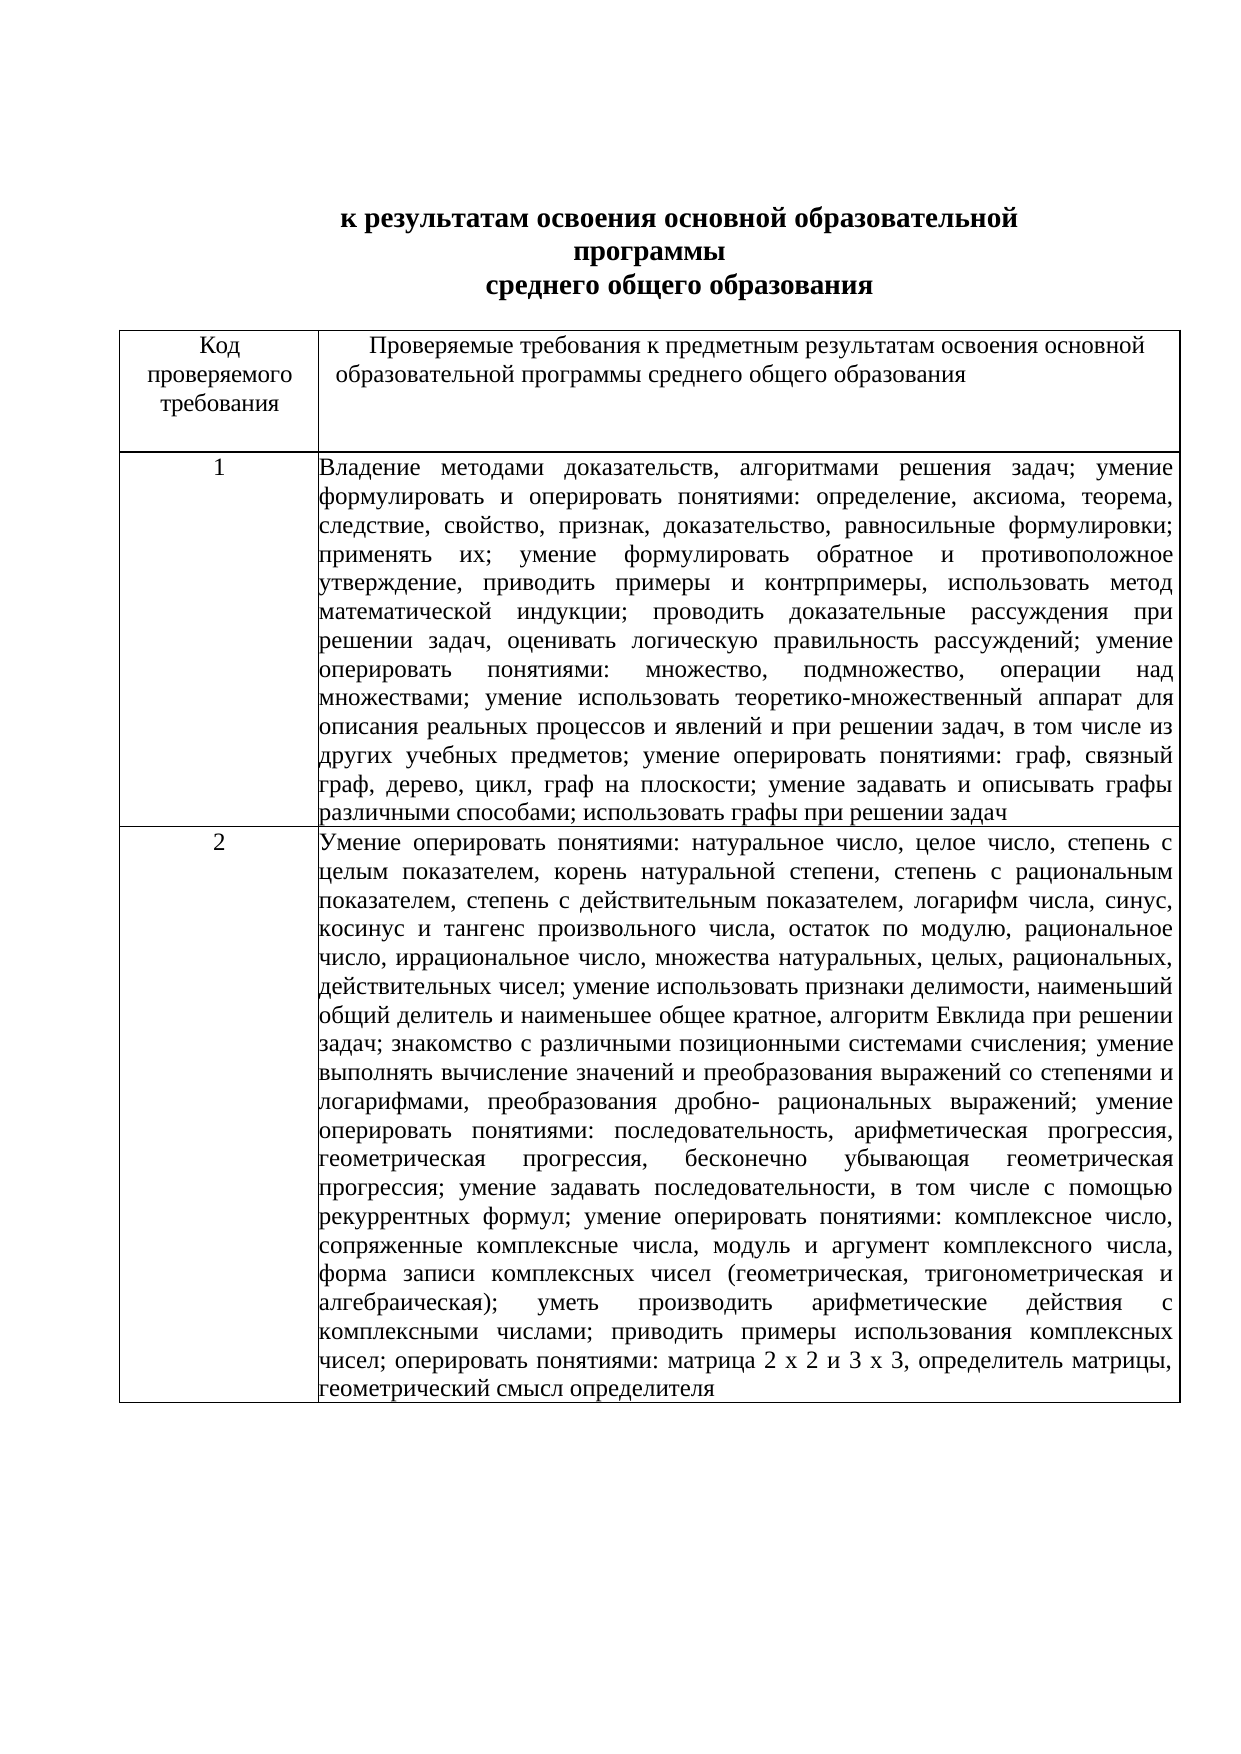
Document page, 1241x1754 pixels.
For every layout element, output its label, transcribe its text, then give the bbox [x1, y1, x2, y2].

table_cell Умение оперировать понятиями: натуральное число, целое число, степень с целым показателем, корень натуральной степени, степень с рациональным показателем, степень с действительным показателем, логарифм числа, синус, косинус и тангенс произвольного числа, остаток по модулю, рациональное число, иррациональное число, множества натуральных, целых, рациональных, действительных чисел; умение использовать признаки делимости, наименьший общий делитель и наименьшее общее кратное, алгоритм Евклида при решении задач; знакомство с различными позиционными системами счисления; умение выполнять вычисление значений и преобразования выражений со степенями и логарифмами, преобразования дробно- рациональных выражений; умение оперировать понятиями: последовательность, арифметическая прогрессия, геометрическая прогрессия, бесконечно убывающая геометрическая прогрессия; умение задавать последовательности, в том числе с помощью рекуррентных формул; умение оперировать понятиями: комплексное число, сопряженные комплексные числа, модуль и аргумент комплексного числа, форма записи комплексных чисел (геометрическая, тригонометрическая и алгебраическая); уметь производить арифметические действия с комплексными числами; приводить примеры использования комплексных чисел; оперировать понятиями: матрица 2 x 2 и 3 x 3, определитель матрицы, геометрический смысл определителя [319, 827, 1179, 1402]
table_header Проверяемые требования к предметным результатам освоения основной образовательной программы среднего общего образования [319, 331, 1179, 451]
table_cell 1 [120, 453, 318, 826]
text среднего общего образования [260, 267, 1040, 301]
table_header Код проверяемого требования [120, 331, 318, 451]
text к результатам освоения основной образовательной программы [259, 200, 1039, 267]
table_cell 2 [120, 827, 318, 1402]
table_cell Владение методами доказательств, алгоритмами решения задач; умение формулировать и оперировать понятиями: определение, аксиома, теорема, следствие, свойство, признак, доказательство, равносильные формулировки; применять их; умение формулировать обратное и противоположное утверждение, приводить примеры и контрпримеры, использовать метод математической индукции; проводить доказательные рассуждения при решении задач, оценивать логическую правильность рассуждений; умение оперировать понятиями: множество, подмножество, операции над множествами; умение использовать теоретико-множественный аппарат для описания реальных процессов и явлений и при решении задач, в том числе из других учебных предметов; умение оперировать понятиями: граф, связный граф, дерево, цикл, граф на плоскости; умение задавать и описывать графы различными способами; использовать графы при решении задач [319, 453, 1179, 826]
